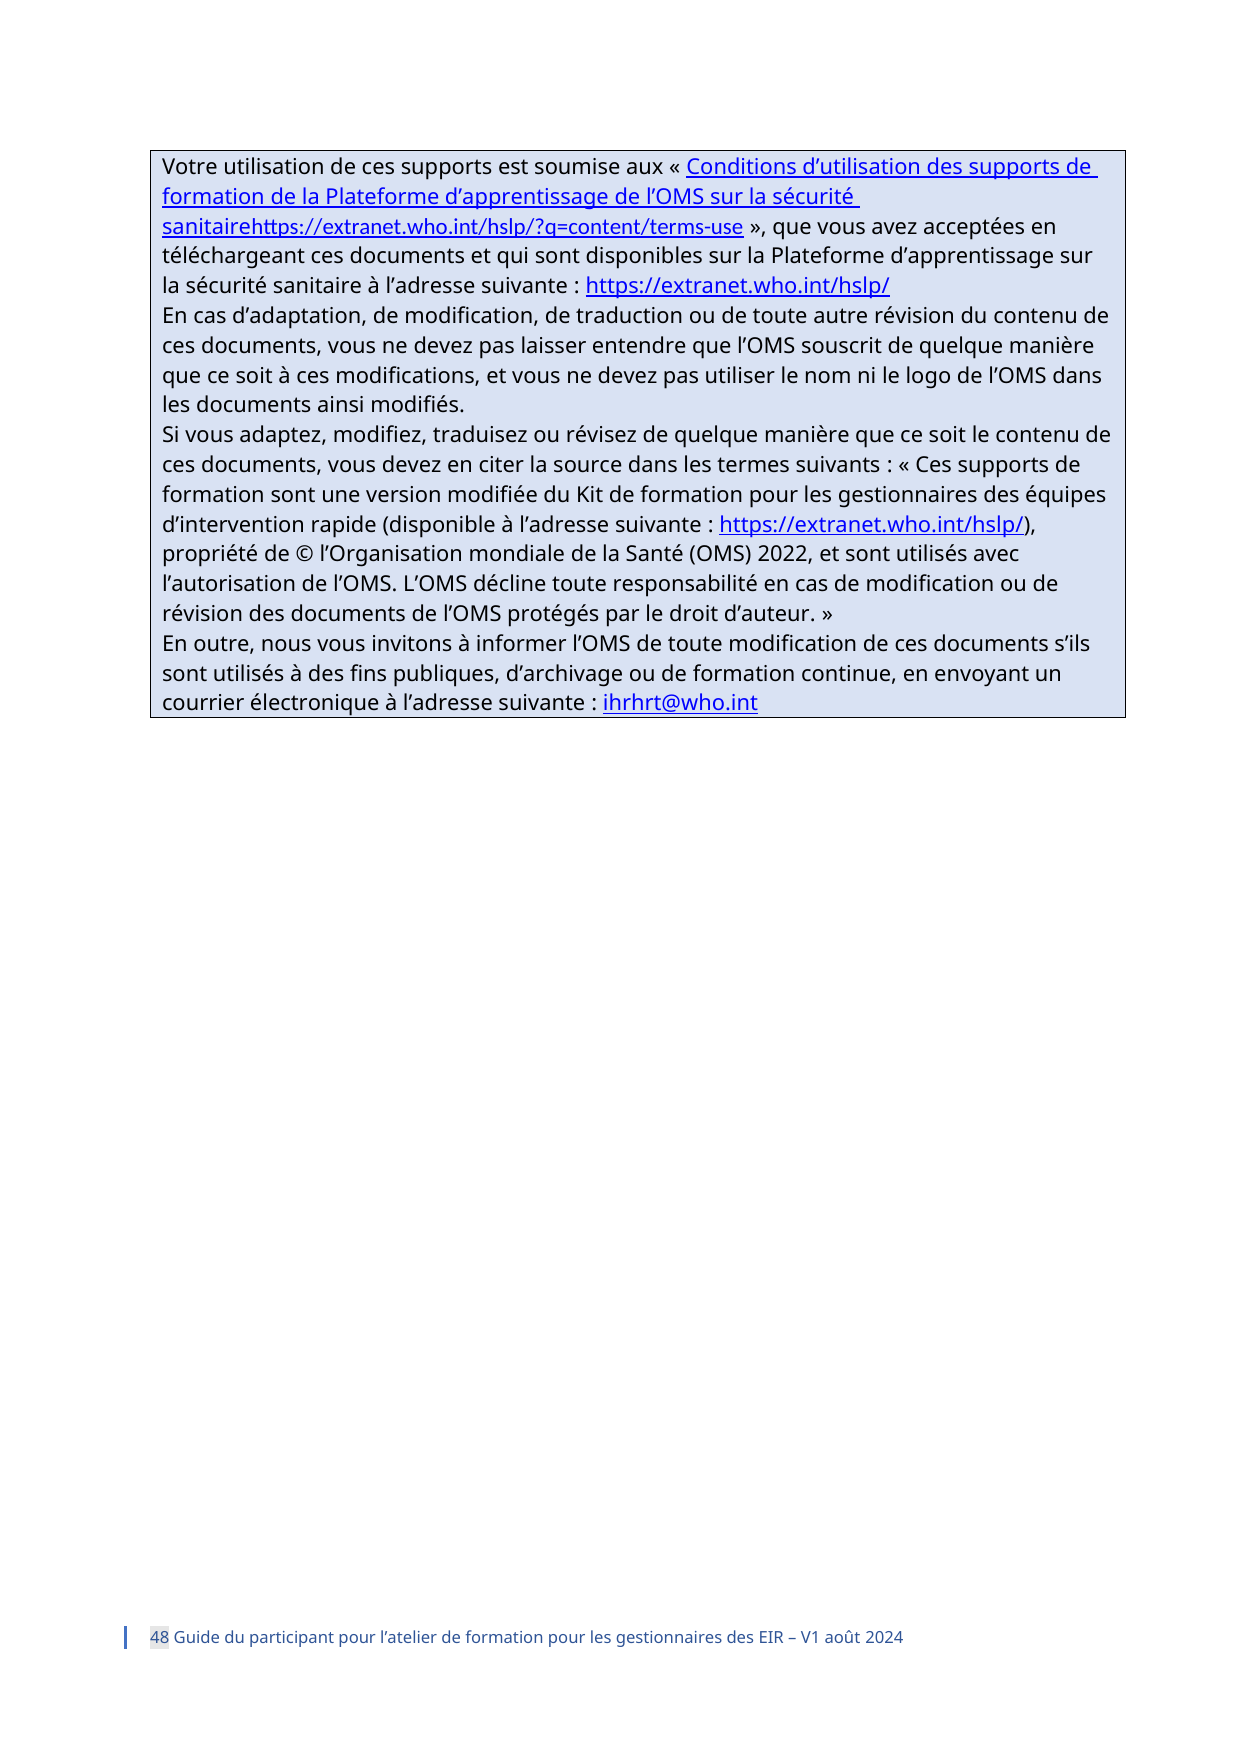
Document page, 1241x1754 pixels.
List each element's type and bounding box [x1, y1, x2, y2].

table_header [151, 151, 1125, 717]
